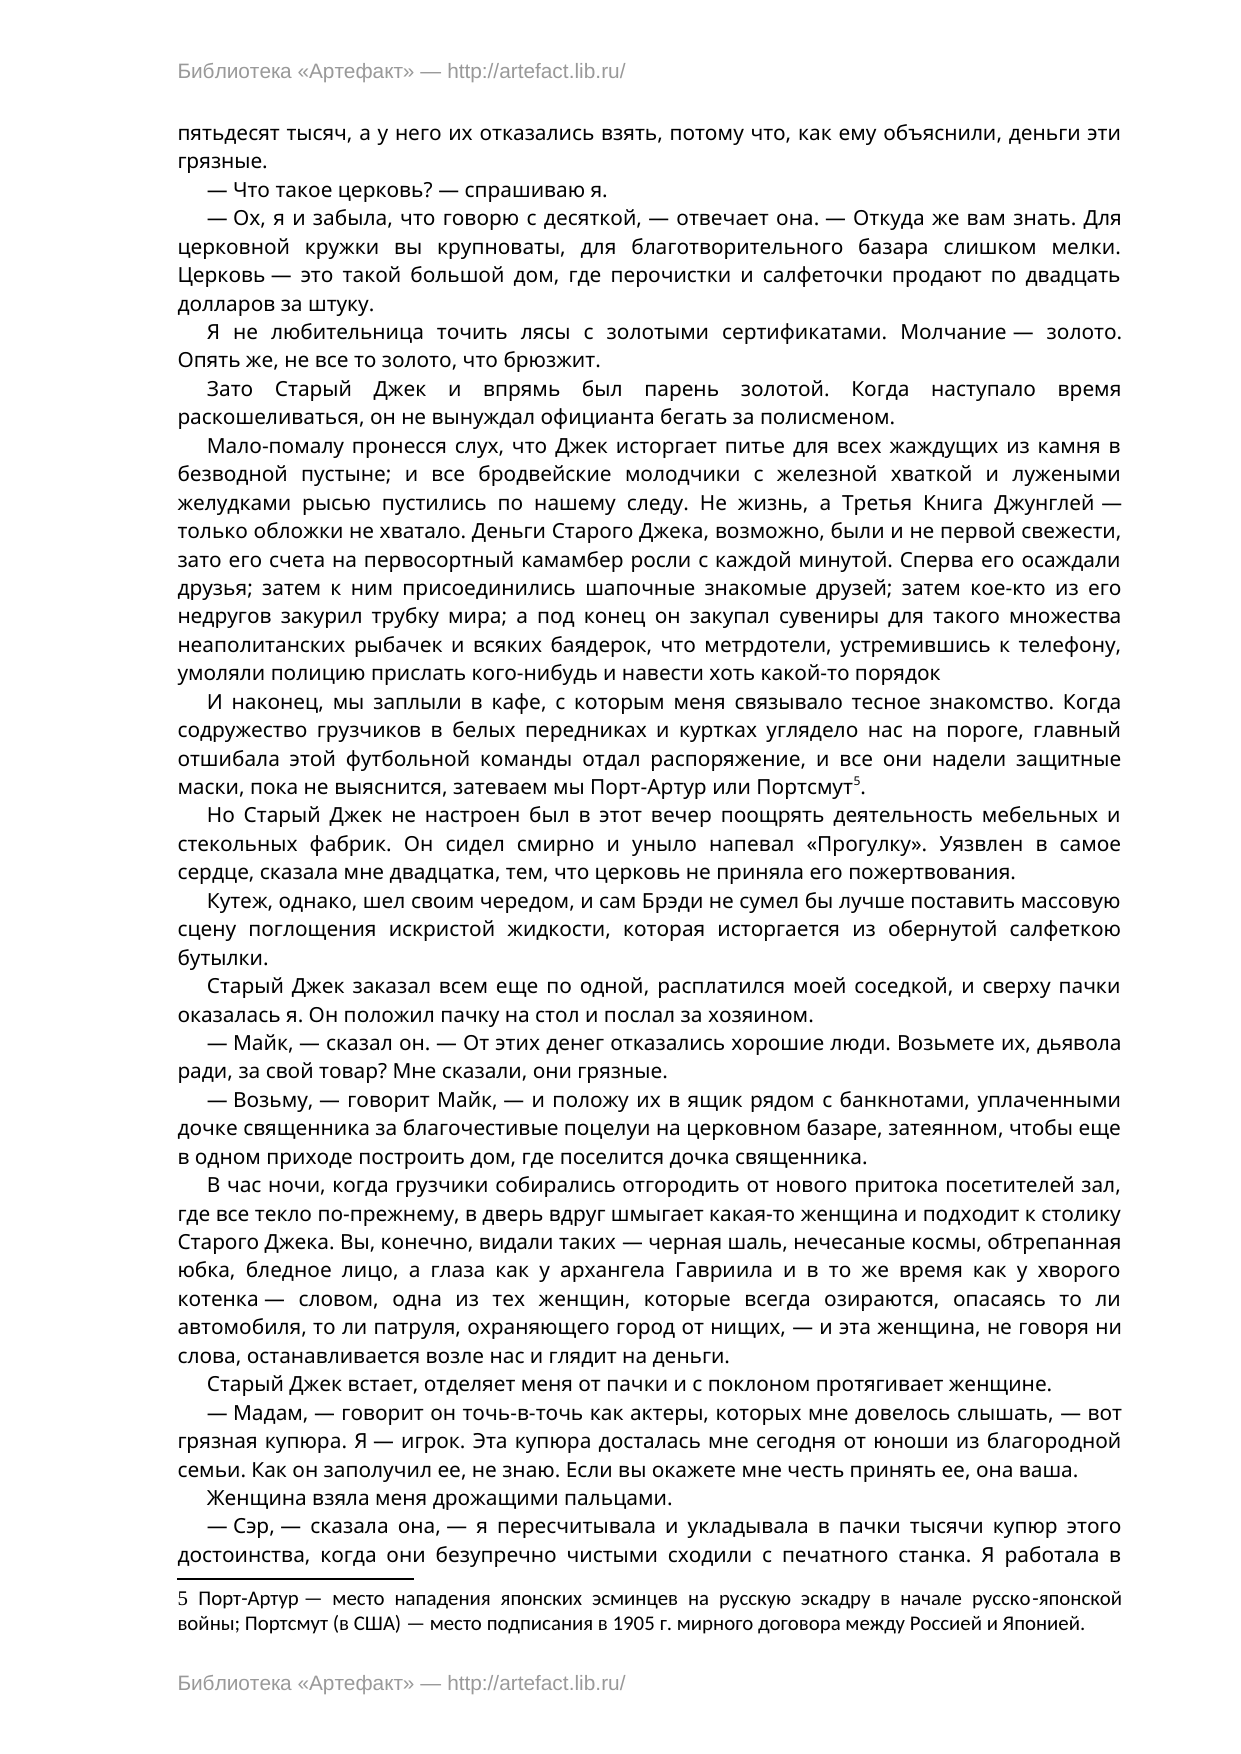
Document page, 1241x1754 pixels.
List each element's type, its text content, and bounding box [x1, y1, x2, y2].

text Старый Джек встает, отделяет меня от пачки и с поклоном протягивает женщине. [177, 1369, 1122, 1398]
text Кутеж, однако, шел своим чередом, и сам Брэди не сумел бы лучше поставить массовую сцену поглощения искристой жидкости, которая исторгается из обернутой салфеткою бутылки. [177, 886, 1122, 971]
text Старый Джек заказал всем еще по одной, расплатился моей соседкой, и сверху пачки оказалась я. Он положил пачку на стол и послал за хозяином. [177, 971, 1122, 1028]
text — Что такое церковь? — спрашиваю я. [177, 175, 1122, 203]
text Зато Старый Джек и впрямь был парень золотой. Когда наступало время раскошеливаться, он не вынуждал официанта бегать за полисменом. [177, 374, 1122, 431]
text Женщина взяла меня дрожащими пальцами. [177, 1483, 1122, 1512]
text В час ночи, когда грузчики собирались отгородить от нового притока посетителей зал, где все текло по-прежнему, в дверь вдруг шмыгает какая-то женщина и подходит к столику Старого Джека. Вы, конечно, видали таких — черная шаль, нечесаные космы, обтрепанная юбка, бледное лицо, а глаза как у архангела Гавриила и в то же время как у хворого котенка — словом, одна из тех женщин, которые всегда озираются, опасаясь то ли автомобиля, то ли патруля, охраняющего город от нищих, — и эта женщина, не говоря ни слова, останавливается возле нас и глядит на деньги. [177, 1170, 1122, 1369]
text — Возьму, — говорит Майк, — и положу их в ящик рядом с банкнотами, уплаченными дочке священника за благочестивые поцелуи на церковном базаре, затеянном, чтобы еще в одном приходе построить дом, где поселится дочка священника. [177, 1085, 1122, 1170]
text Но Старый Джек не настроен был в этот вечер поощрять деятельность мебельных и стекольных фабрик. Он сидел смирно и уныло напевал «Прогулку». Уязвлен в самое сердце, сказала мне двадцатка, тем, что церковь не приняла его пожертвования. [177, 801, 1122, 886]
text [177, 118, 1122, 175]
text Я не любительница точить лясы с золотыми сертификатами. Молчание — золото. Опять же, не все то золото, что брюзжит. [177, 317, 1122, 374]
text Мало-помалу пронесся слух, что Джек исторгает питье для всех жаждущих из камня в безводной пустыне; и все бродвейские молодчики с железной хваткой и лужеными желудками рысью пустились по нашему следу. Не жизнь, а Третья Книга Джунглей — только обложки не хватало. Деньги Старого Джека, возможно, были и не первой свежести, зато его счета на первосортный камамбер росли с каждой минутой. Сперва его осаждали друзья; затем к ним присоединились шапочные знакомые друзей; затем кое-кто из его недругов закурил трубку мира; а под конец он закупал сувениры для такого множества неаполитанских рыбачек и всяких баядерок, что метрдотели, устремившись к телефону, умоляли полицию прислать кого-нибудь и навести хоть какой-то порядок [177, 431, 1122, 687]
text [177, 1512, 1122, 1568]
text — Майк, — сказал он. — От этих денег отказались хорошие люди. Возьмете их, дьявола ради, за свой товар? Мне сказали, они грязные. [177, 1028, 1122, 1085]
text — Ох, я и забыла, что говорю с десяткой, — отвечает она. — Откуда же вам знать. Для церковной кружки вы крупноваты, для благотворительного базара слишком мелки. Церковь — это такой большой дом, где перочистки и салфеточки продают по двадцать долларов за штуку. [177, 203, 1122, 317]
text — Мадам, — говорит он точь-в-точь как актеры, которых мне довелось слышать, — вот грязная купюра. Я — игрок. Эта купюра досталась мне сегодня от юноши из благородной семьи. Как он заполучил ее, не знаю. Если вы окажете мне честь принять ее, она ваша. [177, 1398, 1122, 1483]
text И наконец, мы заплыли в кафе, с которым меня связывало тесное знакомство. Когда содружество грузчиков в белых передниках и куртках углядело нас на пороге, главный отшибала этой футбольной команды отдал распоряжение, и все они надели защитные маски, пока не выяснится, затеваем мы Порт-Артур или Портсмут. [177, 687, 1122, 801]
